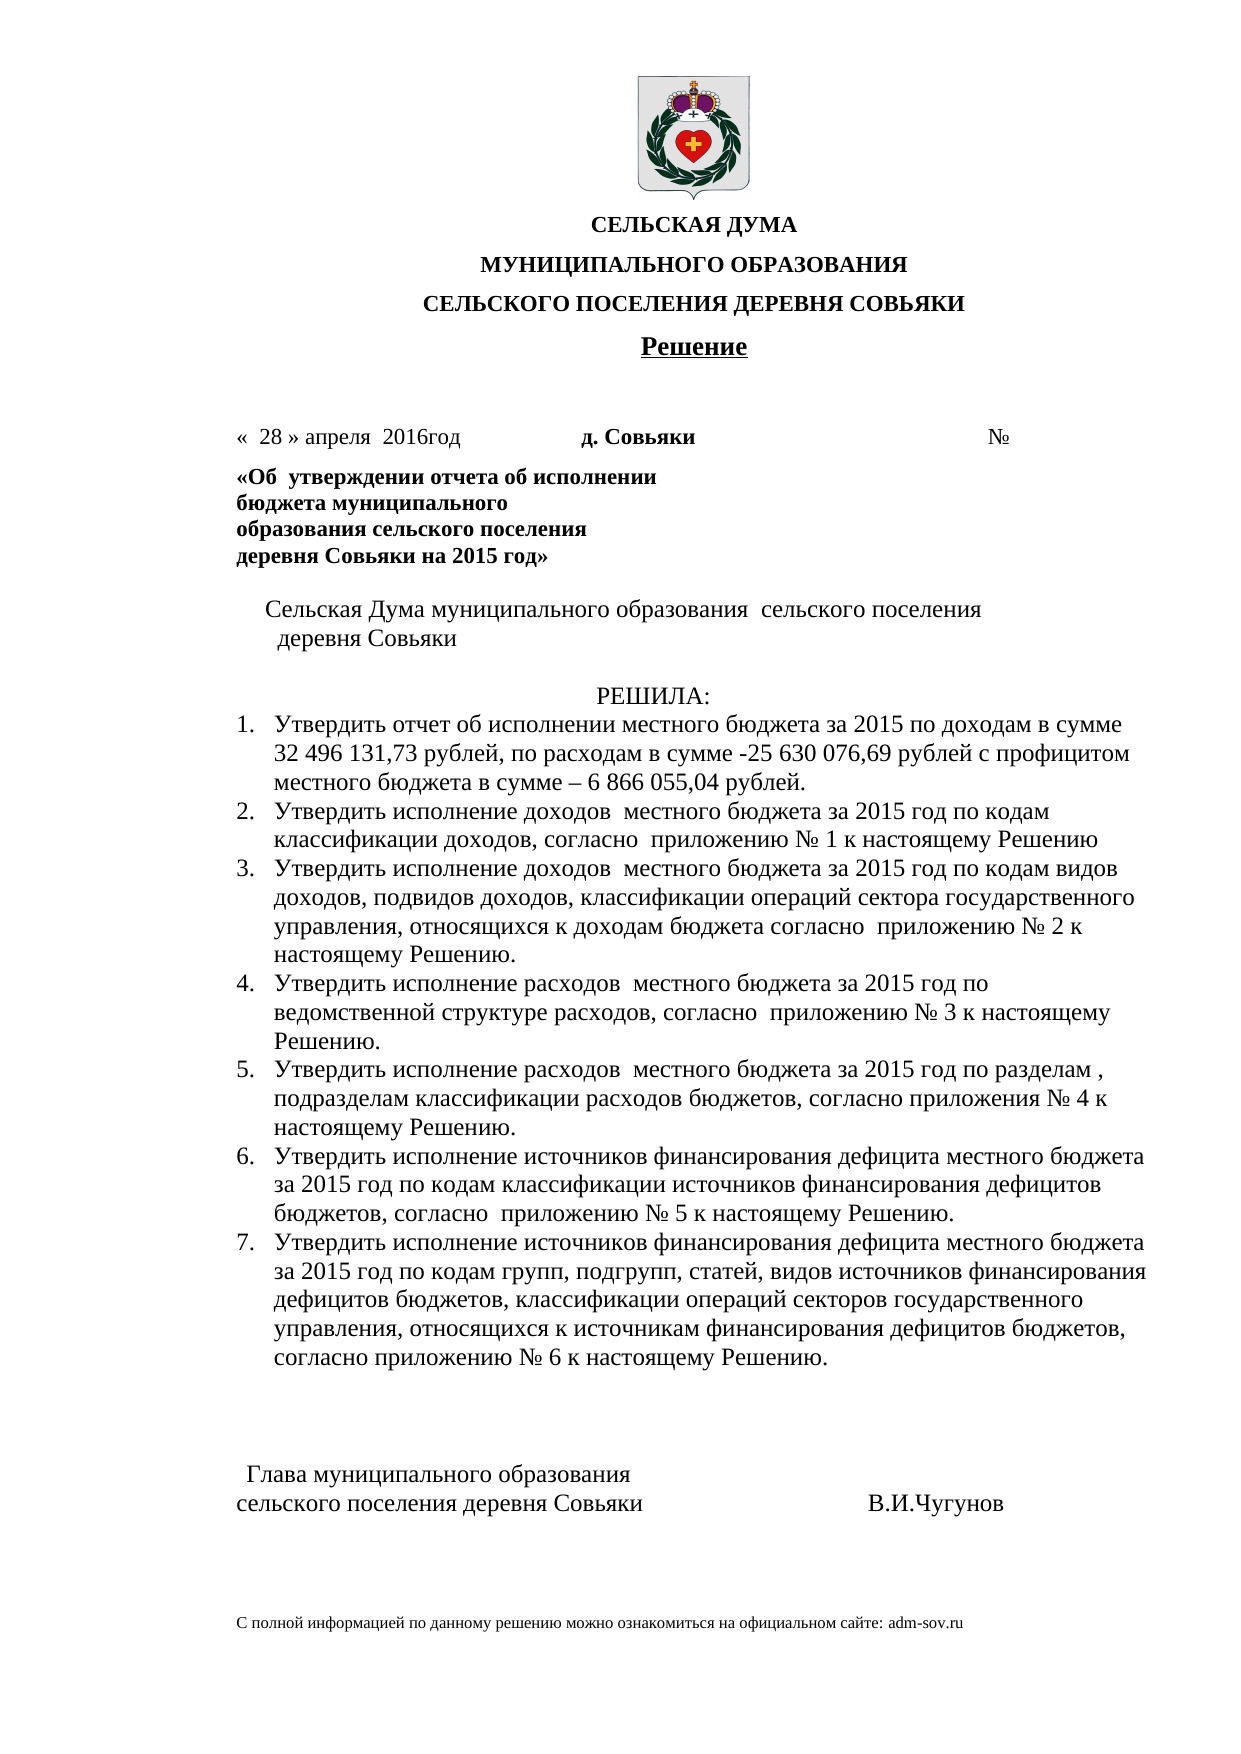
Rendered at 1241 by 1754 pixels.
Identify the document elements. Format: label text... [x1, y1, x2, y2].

list Утвердить исполнение доходов местного бюджета за 2015 год по кодам классификации доходов, согласно приложению № 1 к настоящему Решению [236, 796, 1152, 853]
text Глава муниципального образования [177, 1459, 1152, 1488]
text «Об утверждении отчета об исполнении [177, 463, 1152, 489]
list Утвердить исполнение источников финансирования дефицита местного бюджета за 2015 год по кодам групп, подгрупп, статей, видов источников финансирования дефицитов бюджетов, классификации операций секторов государственного управления, относящихся к источникам финансирования дефицитов бюджетов, согласно приложению № 6 к настоящему Решению. [236, 1227, 1152, 1371]
list Утвердить исполнение расходов местного бюджета за 2015 год по ведомственной структуре расходов, согласно приложению № 3 к настоящему Решению. [236, 968, 1152, 1054]
text образования сельского поселения [177, 515, 1152, 542]
text Сельская Дума муниципального образования сельского поселения [177, 594, 1152, 623]
text бюджета муниципального [177, 489, 1152, 515]
text деревня Совьяки на 2015 год» [177, 542, 1152, 568]
text СЕЛЬСКАЯ ДУМА [177, 211, 1152, 238]
text « 28 » апреля 2016год д. Совьяки № [177, 423, 1152, 449]
picture [637, 76, 750, 200]
text сельского поселения деревня Совьяки В.И.Чугунов [177, 1488, 1152, 1517]
text РЕШИЛА: [177, 681, 1152, 709]
list Утвердить исполнение доходов местного бюджета за 2015 год по кодам видов доходов, подвидов доходов, классификации операций сектора государственного управления, относящихся к доходам бюджета согласно приложению № 2 к настоящему Решению. [236, 853, 1152, 968]
list Утвердить исполнение источников финансирования дефицита местного бюджета за 2015 год по кодам классификации источников финансирования дефицитов бюджетов, согласно приложению № 5 к настоящему Решению. [236, 1141, 1152, 1227]
text деревня Совьяки [177, 623, 1152, 652]
list Утвердить исполнение расходов местного бюджета за 2015 год по разделам , подразделам классификации расходов бюджетов, согласно приложения № 4 к настоящему Решению. [236, 1054, 1152, 1141]
text МУНИЦИПАЛЬНОГО ОБРАЗОВАНИЯ [177, 251, 1152, 277]
text Решение [177, 330, 1152, 361]
text С полной информацией по данному решению можно ознакомиться на официальном сайте: adm-sov.ru [177, 1613, 1152, 1632]
list Утвердить отчет об исполнении местного бюджета за 2015 по доходам в сумме 32 496 131,73 рублей, по расходам в сумме -25 630 076,69 рублей с профицитом местного бюджета в сумме – 6 866 055,04 рублей. [236, 709, 1152, 796]
text СЕЛЬСКОГО ПОСЕЛЕНИЯ ДЕРЕВНЯ СОВЬЯКИ [177, 290, 1152, 317]
